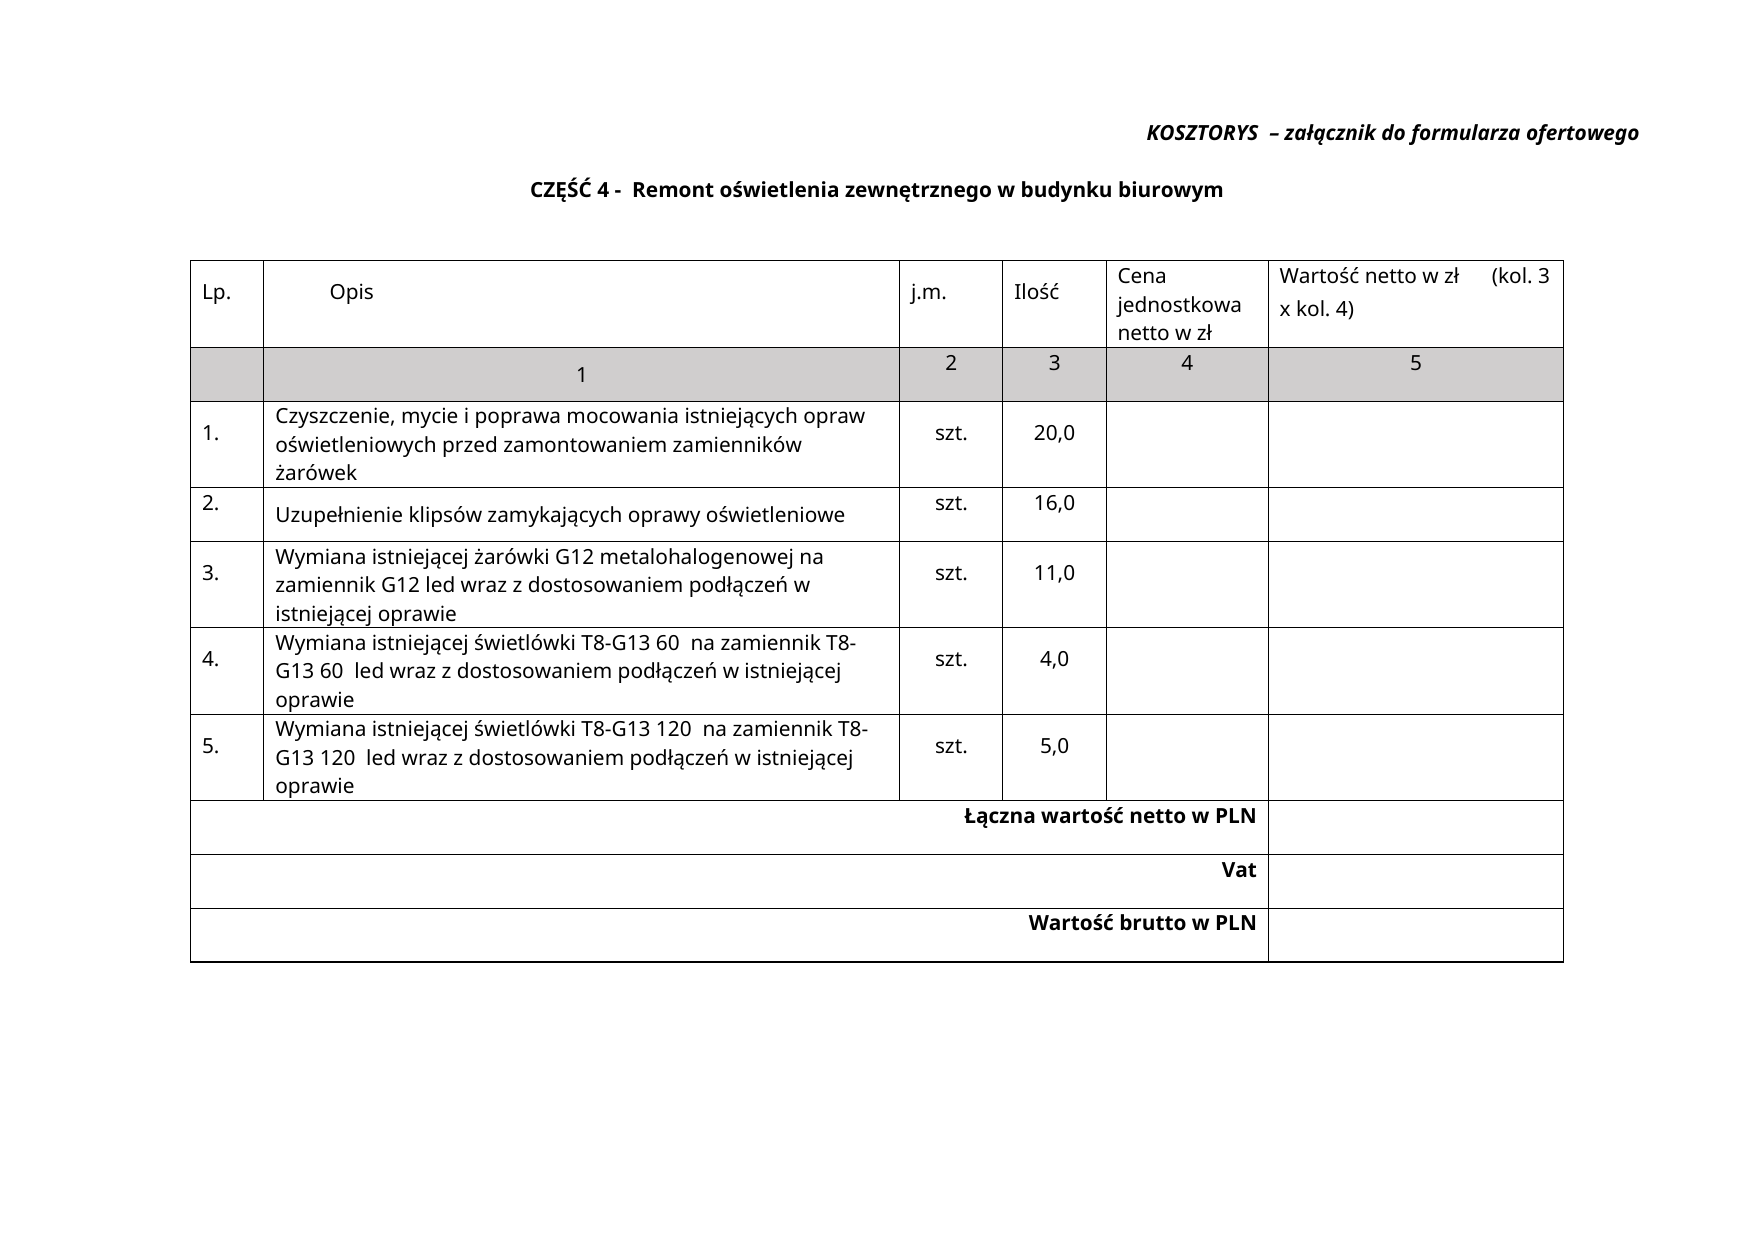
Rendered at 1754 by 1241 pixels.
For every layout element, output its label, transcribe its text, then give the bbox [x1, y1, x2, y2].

table_cell 4,0 [1003, 628, 1106, 713]
text CZĘŚĆ 4 - Remont oświetlenia zewnętrznego w budynku biurowym [112, 175, 1642, 203]
table_cell 5. [191, 715, 263, 800]
table_cell Vat [191, 855, 1268, 907]
table_cell szt. [900, 402, 1002, 487]
table_cell 2 [900, 348, 1002, 401]
table_cell Czyszczenie, mycie i poprawa mocowania istniejących opraw oświetleniowych przed zamontowaniem zamienników żarówek [264, 402, 899, 487]
table_cell 5,0 [1003, 715, 1106, 800]
table_cell [1269, 628, 1563, 713]
table_cell Wymiana istniejącej żarówki G12 metalohalogenowej na zamiennik G12 led wraz z dostosowaniem podłączeń w istniejącej oprawie [264, 542, 899, 627]
table_cell szt. [900, 715, 1002, 800]
table_cell 16,0 [1003, 488, 1106, 541]
table_cell 1. [191, 402, 263, 487]
table_cell szt. [900, 542, 1002, 627]
table_cell 3 [1003, 348, 1106, 401]
table_cell 3. [191, 542, 263, 627]
table_cell 20,0 [1003, 402, 1106, 487]
table_cell [1107, 488, 1268, 541]
table_cell Wymiana istniejącej świetlówki T8-G13 120 na zamiennik T8-G13 120 led wraz z dostosowaniem podłączeń w istniejącej oprawie [264, 715, 899, 800]
table_header Ilość [1003, 261, 1106, 347]
table_header Lp. [191, 261, 263, 347]
table_cell [1107, 542, 1268, 627]
table_cell 5 [1269, 348, 1563, 401]
table_cell [1269, 402, 1563, 487]
text KOSZTORYS – załącznik do formularza ofertowego [112, 118, 1642, 147]
table_cell Wymiana istniejącej świetlówki T8-G13 60 na zamiennik T8-G13 60 led wraz z dostosowaniem podłączeń w istniejącej oprawie [264, 628, 899, 713]
table_cell [1107, 715, 1268, 800]
table_cell [1269, 542, 1563, 627]
table_cell [1107, 628, 1268, 713]
table_cell [1269, 488, 1563, 541]
table_header Wartość netto w zł (kol. 3 x kol. 4) [1269, 261, 1563, 347]
table_cell 11,0 [1003, 542, 1106, 627]
table_cell Łączna wartość netto w PLN [191, 801, 1268, 854]
table_cell szt. [900, 488, 1002, 541]
table_cell Wartość brutto w PLN [191, 909, 1268, 961]
table_header Cena jednostkowa netto w zł [1107, 261, 1268, 347]
table_cell 1 [264, 348, 899, 401]
table_cell [1269, 715, 1563, 800]
table_cell [191, 348, 263, 401]
table_cell [1269, 801, 1563, 854]
table_header Opis [264, 261, 899, 347]
table_header j.m. [900, 261, 1002, 347]
table_cell [1269, 909, 1563, 961]
table_cell 2. [191, 488, 263, 541]
table_cell 4. [191, 628, 263, 713]
table_cell szt. [900, 628, 1002, 713]
table_cell [1107, 402, 1268, 487]
table_cell 4 [1107, 348, 1268, 401]
table_cell Uzupełnienie klipsów zamykających oprawy oświetleniowe [264, 488, 899, 541]
table_cell [1269, 855, 1563, 907]
